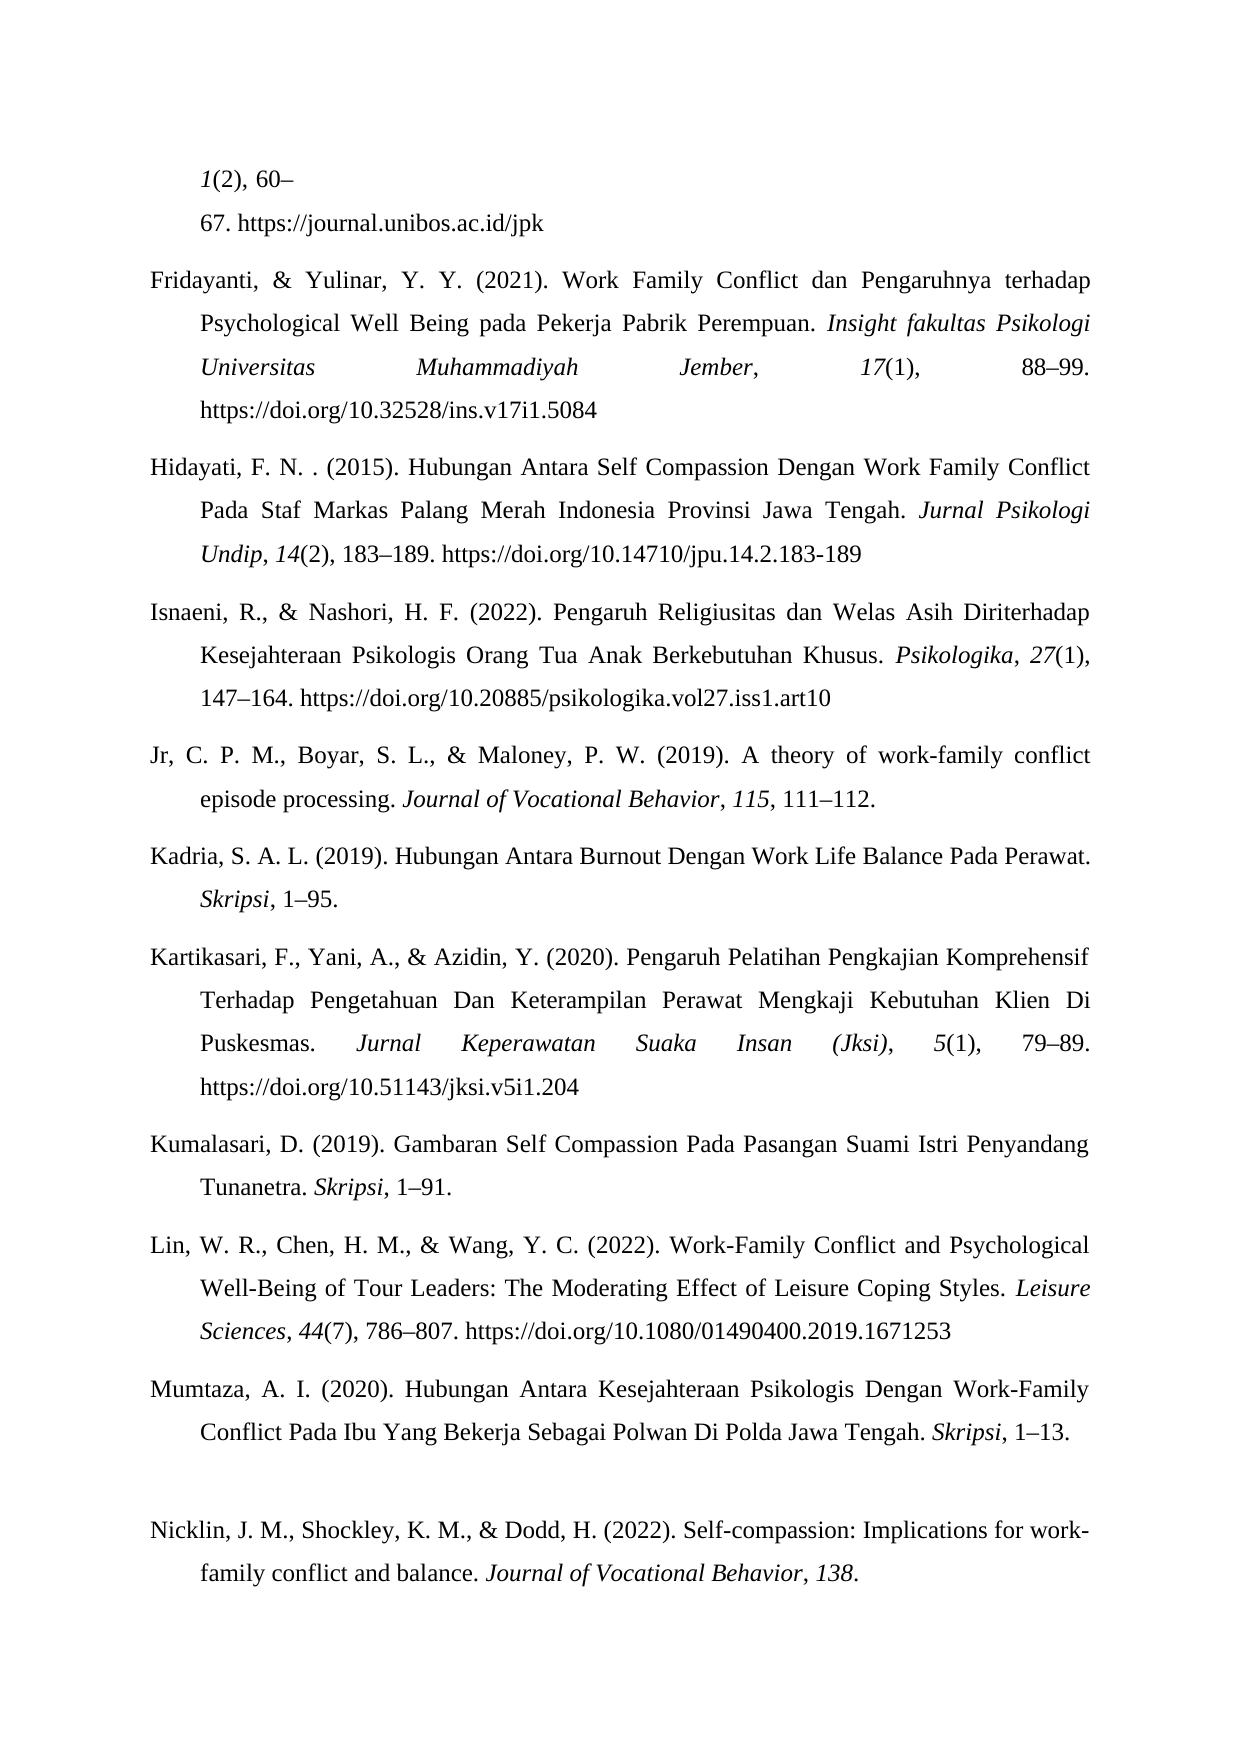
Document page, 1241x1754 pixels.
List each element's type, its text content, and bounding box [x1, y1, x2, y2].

text Skripsi, 1–95. [200, 884, 1178, 913]
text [150, 164, 1091, 193]
text Lin, W. R., Chen, H. M., & Wang, Y. C. (2022). Work-Family Conflict and Psychological Well-Being of Tour Leaders: The Moderating Effect of Leisure Coping Styles. Leisure Sciences, 44(7), 786–807. https://doi.org/10.1080/01490400.2019.1671253 [150, 1230, 1091, 1345]
text Mumtaza, A. I. (2020). Hubungan Antara Kesejahteraan Psikologis Dengan Work-Family Conflict Pada Ibu Yang Bekerja Sebagai Polwan Di Polda Jawa Tengah. Skripsi, 1–13. [150, 1374, 1090, 1445]
text Isnaeni, R., & Nashori, H. F. (2022). Pengaruh Religiusitas dan Welas Asih Diriterhadap Kesejahteraan Psikologis Orang Tua Anak Berkebutuhan Khusus. Psikologika, 27(1), 147–164. https://doi.org/10.20885/psikologika.vol27.iss1.art10 [150, 597, 1090, 712]
text Hidayati, F. N. . (2015). Hubungan Antara Self Compassion Dengan Work Family Conflict Pada Staf Markas Palang Merah Indonesia Provinsi Jawa Tengah. Jurnal Psikologi Undip, 14(2), 183–189. https://doi.org/10.14710/jpu.14.2.183-189 [150, 452, 1091, 567]
text Fridayanti, & Yulinar, Y. Y. (2021). Work Family Conflict dan Pengaruhnya terhadap Psychological Well Being pada Pekerja Pabrik Perempuan. Insight fakultas Psikologi Universitas Muhammadiyah Jember, 17(1), 88–99. https://doi.org/10.32528/ins.v17i1.5084 [150, 265, 1091, 423]
text Kartikasari, F., Yani, A., & Azidin, Y. (2020). Pengaruh Pelatihan Pengkajian Komprehensif Terhadap Pengetahuan Dan Keterampilan Perawat Mengkaji Kebutuhan Klien Di Puskesmas. Jurnal Keperawatan Suaka Insan (Jksi), 5(1), 79–89. https://doi.org/10.51143/jksi.v5i1.204 [150, 942, 1090, 1100]
list https://journal.unibos.ac.id/jpk [200, 208, 1178, 236]
text Kumalasari, D. (2019). Gambaran Self Compassion Pada Pasangan Suami Istri Penyandang Tunanetra. Skripsi, 1–91. [150, 1129, 1090, 1201]
text Kadria, S. A. L. (2019). Hubungan Antara Burnout Dengan Work Life Balance Pada Perawat. [150, 841, 1178, 870]
text Jr, C. P. M., Boyar, S. L., & Maloney, P. W. (2019). A theory of work-family conflict episode processing. Journal of Vocational Behavior, 115, 111–112. [150, 741, 1091, 812]
text Nicklin, J. M., Shockley, K. M., & Dodd, H. (2022). Self-compassion: Implications for work- family conflict and balance. Journal of Vocational Behavior, 138. [150, 1515, 1091, 1587]
